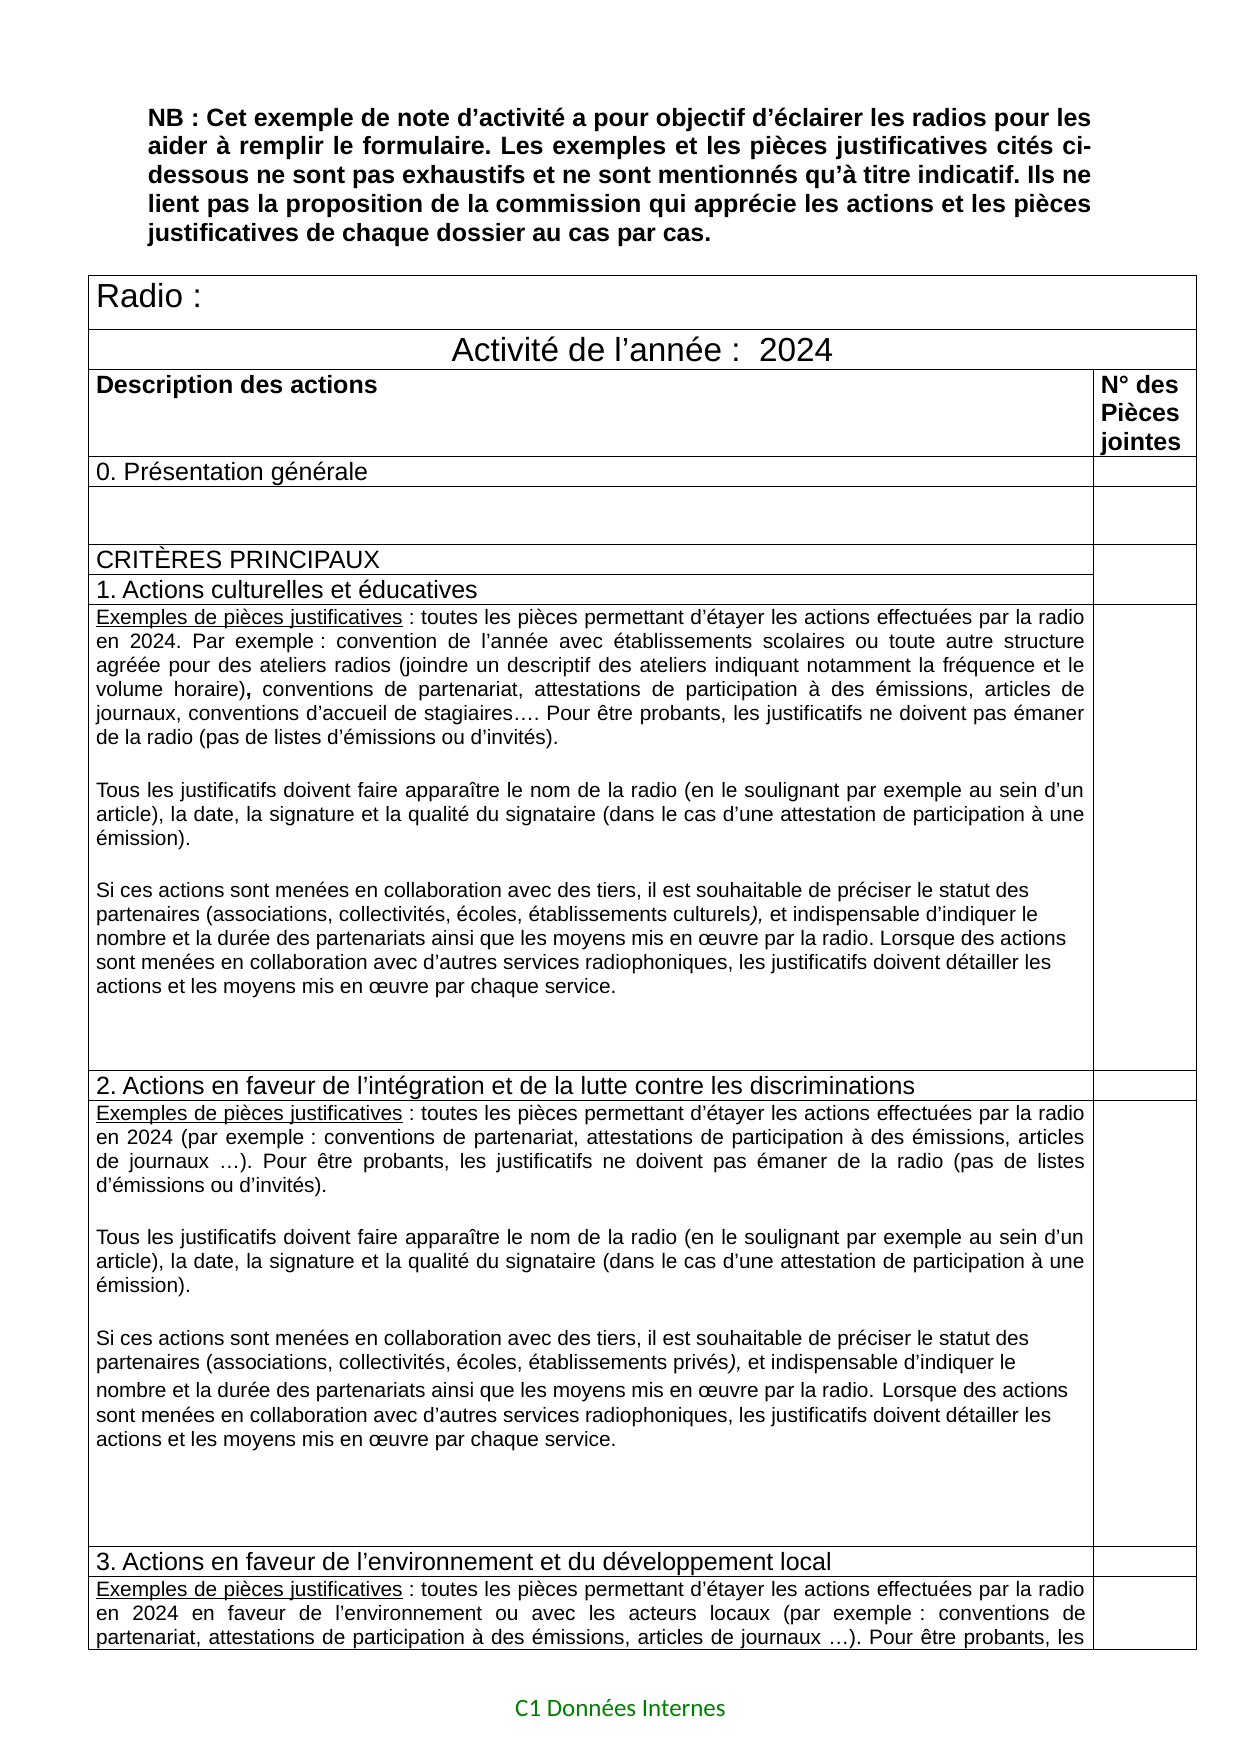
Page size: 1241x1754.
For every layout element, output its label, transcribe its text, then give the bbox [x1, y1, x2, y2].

table_cell Activité de l’année : 2024 [89, 330, 1196, 369]
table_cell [89, 1577, 1093, 1649]
table_cell N° des Pièces jointes [1094, 370, 1196, 456]
text NB : Cet exemple de note d’activité a pour objectif d’éclairer les radios pour les aider à remplir le formulaire. Les exemples et les pièces justificatives cités ci-dessous ne sont pas exhaustifs et ne sont mentionnés qu’à titre indicatif. Ils ne lient pas la proposition de la commission qui apprécie les actions et les pièces justificatives de chaque dossier au cas par cas. [148, 103, 1093, 246]
table_cell [1094, 1577, 1196, 1649]
table_cell 2. Actions en faveur de l’intégration et de la lutte contre les discriminations [89, 1071, 1093, 1099]
table_cell Exemples de pièces justificatives : toutes les pièces permettant d’étayer les actions effectuées par la radio en 2024. Par exemple : convention de l’année avec établissements scolaires ou toute autre structure agréée pour des ateliers radios (joindre un descriptif des ateliers indiquant notamment la fréquence et le volume horaire), conventions de partenariat, attestations de participation à des émissions, articles de journaux, conventions d’accueil de stagiaires…. Pour être probants, les justificatifs ne doivent pas émaner de la radio (pas de listes d’émissions ou d’invités). Tous les justificatifs doivent faire apparaître le nom de la radio (en le soulignant par exemple au sein d’un article), la date, la signature et la qualité du signataire (dans le cas d’une attestation de participation à une émission). Si ces actions sont menées en collaboration avec des tiers, il est souhaitable de préciser le statut des partenaires (associations, collectivités, écoles, établissements culturels), et indispensable d’indiquer le nombre et la durée des partenariats ainsi que les moyens mis en œuvre par la radio. Lorsque des actions sont menées en collaboration avec d’autres services radiophoniques, les justificatifs doivent détailler les actions et les moyens mis en œuvre par chaque service. [89, 605, 1093, 1070]
table_cell 1. Actions culturelles et éducatives [89, 575, 1093, 604]
table_cell 0. Présentation générale [89, 457, 1093, 486]
table_cell Description des actions [89, 370, 1093, 456]
table_cell [1094, 457, 1196, 486]
table_cell 3. Actions en faveur de l’environnement et du développement local [89, 1547, 1093, 1576]
table_cell [1094, 1071, 1196, 1099]
table_cell [89, 487, 1093, 544]
table_cell [1094, 1547, 1196, 1576]
table_cell [1094, 487, 1196, 544]
table_cell [1094, 605, 1196, 1070]
table_cell [1094, 545, 1196, 604]
table_header Radio : [89, 276, 1196, 329]
table_cell Exemples de pièces justificatives : toutes les pièces permettant d’étayer les actions effectuées par la radio en 2024 (par exemple : conventions de partenariat, attestations de participation à des émissions, articles de journaux …). Pour être probants, les justificatifs ne doivent pas émaner de la radio (pas de listes d’émissions ou d’invités). Tous les justificatifs doivent faire apparaître le nom de la radio (en le soulignant par exemple au sein d’un article), la date, la signature et la qualité du signataire (dans le cas d’une attestation de participation à une émission). Si ces actions sont menées en collaboration avec des tiers, il est souhaitable de préciser le statut des partenaires (associations, collectivités, écoles, établissements privés), et indispensable d’indiquer le nombre et la durée des partenariats ainsi que les moyens mis en œuvre par la radio. Lorsque des actions sont menées en collaboration avec d’autres services radiophoniques, les justificatifs doivent détailler les actions et les moyens mis en œuvre par chaque service. [89, 1101, 1093, 1546]
table_cell [1094, 1101, 1196, 1546]
table_cell CRITÈRES PRINCIPAUX [89, 545, 1093, 574]
